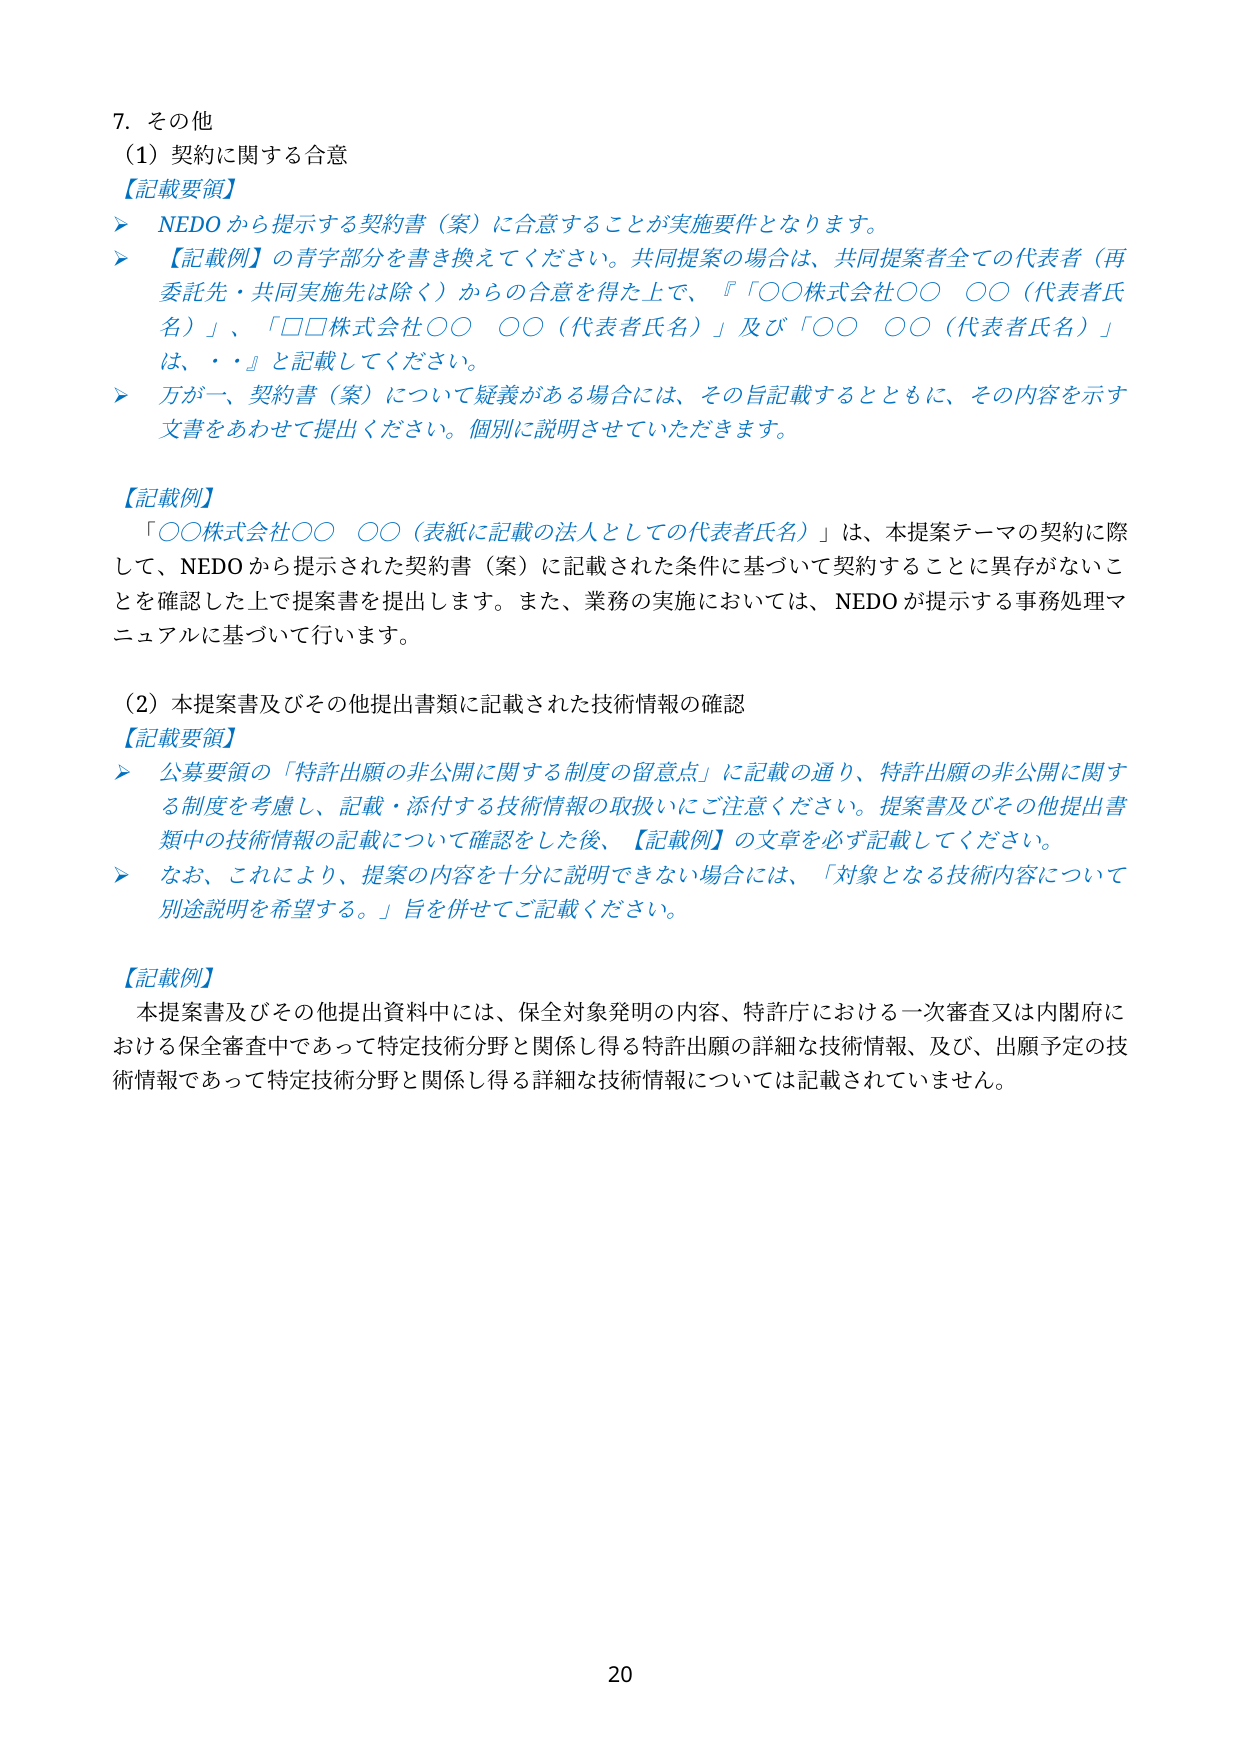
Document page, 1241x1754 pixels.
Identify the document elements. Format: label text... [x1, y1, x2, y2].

text 【記載例】 [112, 959, 1128, 994]
text 【記載例】 [112, 480, 1128, 514]
text 本提案書及びその他提出資料中には、保全対象発明の内容、特許庁における一次審査又は内閣府における保全審査中であって特定技術分野と関係し得る特許出願の詳細な技術情報、及び、出願予定の技術情報であって特定技術分野と関係し得る詳細な技術情報については記載されていません。 [112, 994, 1128, 1097]
list なお、これにより、提案の内容を十分に説明できない場合には、「対象となる技術内容について別途説明を希望する。」旨を併せてご記載ください。 [112, 857, 1128, 925]
list NEDOから提示する契約書（案）に合意することが実施要件となります。 [112, 206, 1128, 240]
text 【記載要領】 [112, 719, 1128, 754]
list 万が一、契約書（案）について疑義がある場合には、その旨記載するとともに、その内容を示す文書をあわせて提出ください。個別に説明させていただきます。 [112, 377, 1128, 445]
list 【記載例】の青字部分を書き換えてください。共同提案の場合は、共同提案者全ての代表者（再委託先・共同実施先は除く）からの合意を得た上で、『「○○株式会社○○ ○○（代表者氏名）」、「□□株式会社○○ ○○（代表者氏名）」及び「○○ ○○（代表者氏名）」は、・・』と記載してください。 [112, 240, 1128, 377]
text （2）本提案書及びその他提出書類に記載された技術情報の確認 [112, 685, 1128, 719]
list 公募要領の「特許出願の非公開に関する制度の留意点」に記載の通り、特許出願の非公開に関する制度を考慮し、記載・添付する技術情報の取扱いにご注意ください。提案書及びその他提出書類中の技術情報の記載について確認をした後、【記載例】の文章を必ず記載してください。 [112, 754, 1128, 857]
text 7．その他 [112, 103, 1128, 137]
text （1）契約に関する合意 [112, 137, 1128, 171]
text 【記載要領】 [112, 171, 1128, 206]
text 「○○株式会社○○ ○○（表紙に記載の法人としての代表者氏名）」は、本提案テーマの契約に際して、NEDOから提示された契約書（案）に記載された条件に基づいて契約することに異存がないことを確認した上で提案書を提出します。また、業務の実施においては、NEDOが提示する事務処理マニュアルに基づいて行います。 [112, 514, 1128, 651]
